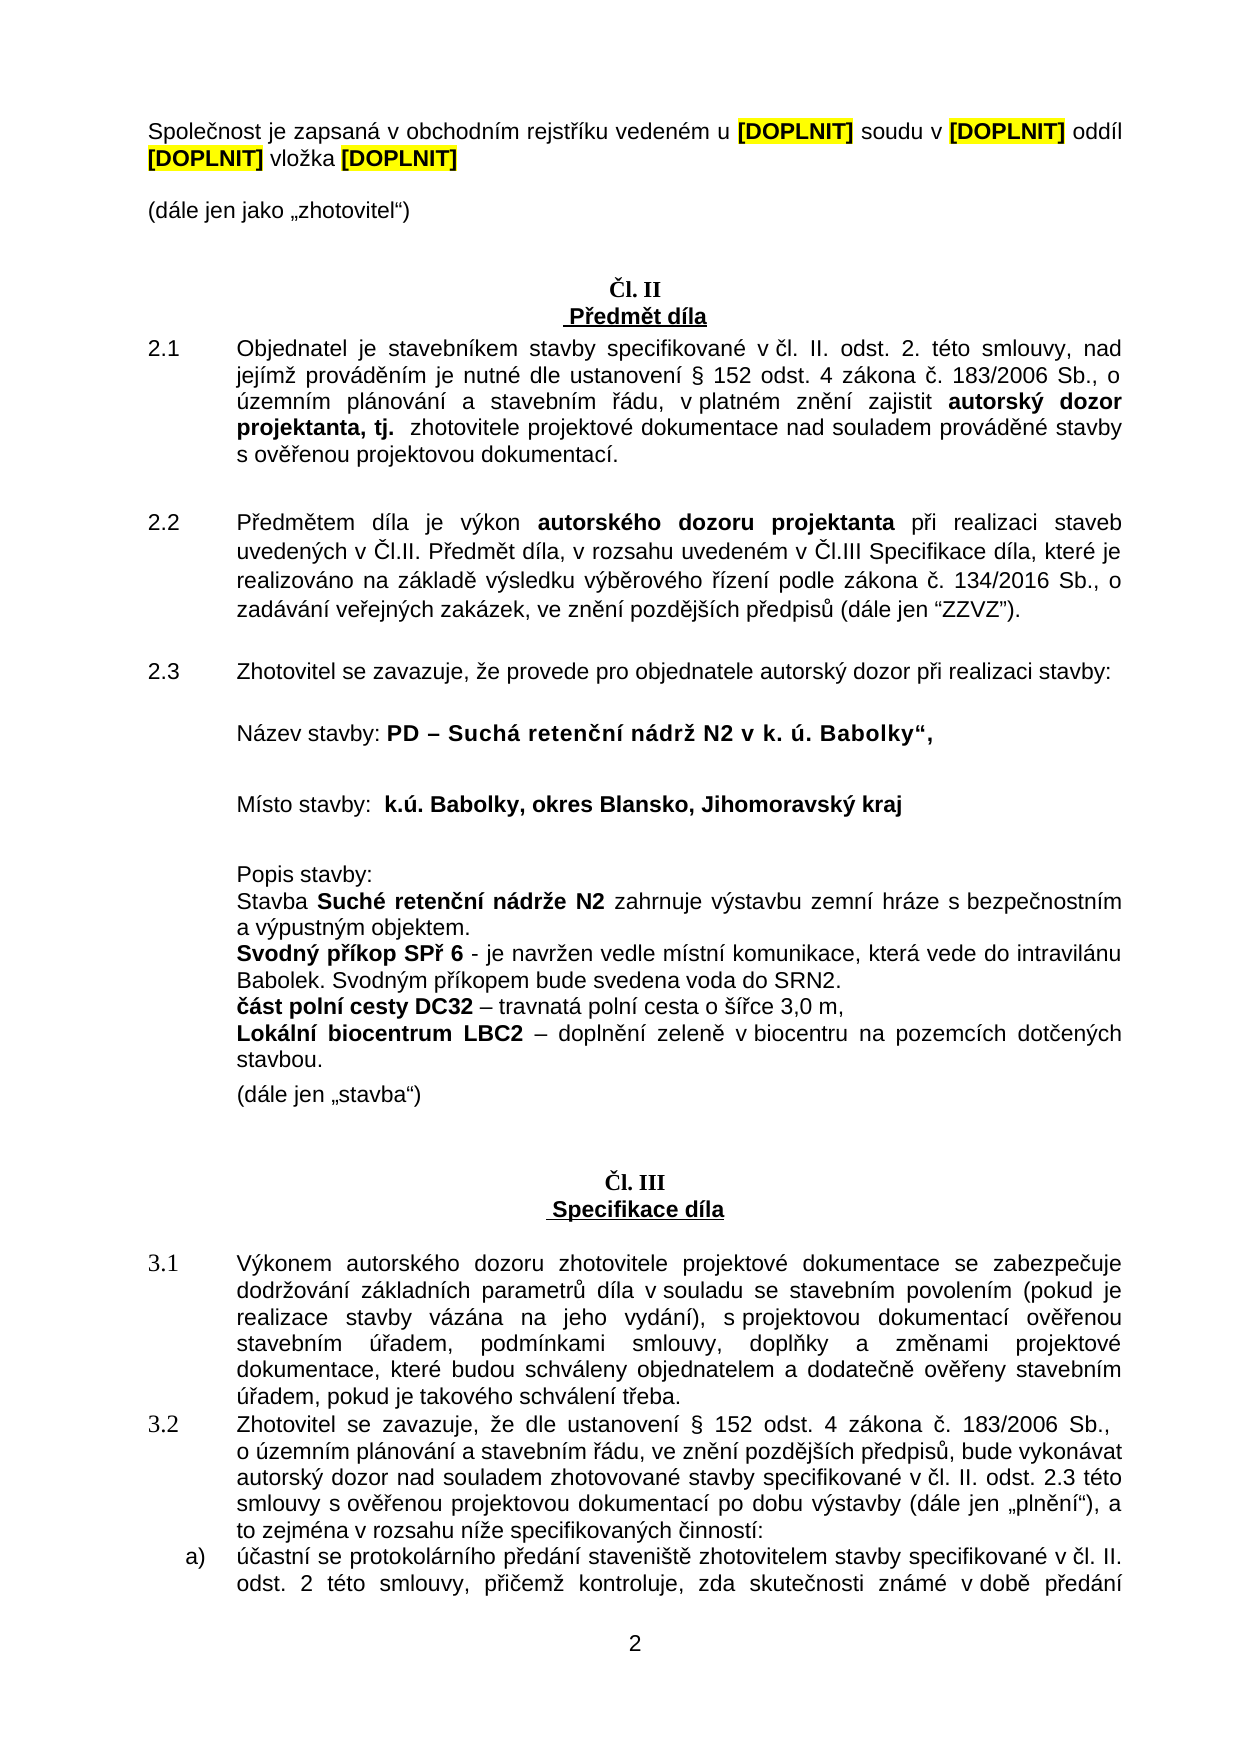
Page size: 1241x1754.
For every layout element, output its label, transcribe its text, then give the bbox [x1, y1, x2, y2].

list Zhotovitel se zavazuje, že provede pro objednatele autorský dozor při realizaci stavby: [148, 655, 1122, 684]
text část polní cesty DC32 – travnatá polní cesta o šířce 3,0 m, [236, 993, 1122, 1019]
text Předmět díla [148, 303, 1122, 329]
list Výkonem autorského dozoru zhotovitele projektové dokumentace se zabezpečuje dodržování základních parametrů díla v souladu se stavebním povolením (pokud je realizace stavby vázána na jeho vydání), s projektovou dokumentací ověřenou stavebním úřadem, podmínkami smlouvy, doplňky a změnami projektové dokumentace, které budou schváleny objednatelem a dodatečně ověřeny stavebním úřadem, pokud je takového schválení třeba. [148, 1248, 1122, 1409]
text Popis stavby: [236, 858, 1122, 888]
text Společnost je zapsaná v obchodním rejstříku vedeném u [DOPLNIT] soudu v [DOPLNIT] oddíl [DOPLNIT] vložka [DOPLNIT] [148, 118, 1122, 171]
list Zhotovitel se zavazuje, že dle ustanovení § 152 odst. 4 zákona č. 183/2006 Sb., o územním plánování a stavebním řádu, ve znění pozdějších předpisů, bude vykonávat autorský dozor nad souladem zhotovované stavby specifikované v čl. II. odst. 2.3 této smlouvy s ověřenou projektovou dokumentací po dobu výstavby (dále jen „plnění“), a to zejména v rozsahu níže specifikovaných činností: [148, 1409, 1122, 1543]
text Lokální biocentrum LBC2 – doplnění zeleně v biocentru na pozemcích dotčených stavbou. [236, 1019, 1122, 1072]
list Předmětem díla je výkon autorského dozoru projektanta při realizaci staveb uvedených v Čl.II. Předmět díla, v rozsahu uvedeném v Čl.III Specifikace díla, které je realizováno na základě výsledku výběrového řízení podle zákona č. 134/2016 Sb., o zadávání veřejných zakázek, ve znění pozdějších předpisů (dále jen “ZZVZ”). [148, 506, 1122, 622]
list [185, 1543, 1122, 1596]
text Název stavby: PD – Suchá retenční nádrž N2 v k. ú. Babolky“, [236, 717, 1122, 746]
text (dále jen „stavba“) [148, 1078, 1122, 1108]
text Čl. III [148, 1169, 1122, 1196]
text Stavba Suché retenční nádrže N2 zahrnuje výstavbu zemní hráze s bezpečnostním a výpustným objektem. [236, 888, 1122, 940]
text (dále jen jako „zhotovitel“) [110, 197, 1122, 223]
text Specifikace díla [148, 1196, 1122, 1222]
text Svodný příkop SPř 6 - je navržen vedle místní komunikace, která vede do intravilánu Babolek. Svodným příkopem bude svedena voda do SRN2. [236, 940, 1122, 993]
list Objednatel je stavebníkem stavby specifikované v čl. II. odst. 2. této smlouvy, nad jejímž prováděním je nutné dle ustanovení § 152 odst. 4 zákona č. 183/2006 Sb., o územním plánování a stavebním řádu, v platném znění zajistit autorský dozor projektanta, tj. zhotovitele projektové dokumentace nad souladem prováděné stavby s ověřenou projektovou dokumentací. [148, 335, 1122, 467]
text Místo stavby: k.ú. Babolky, okres Blansko, Jihomoravský kraj [192, 788, 1122, 817]
text Čl. II [148, 276, 1122, 303]
